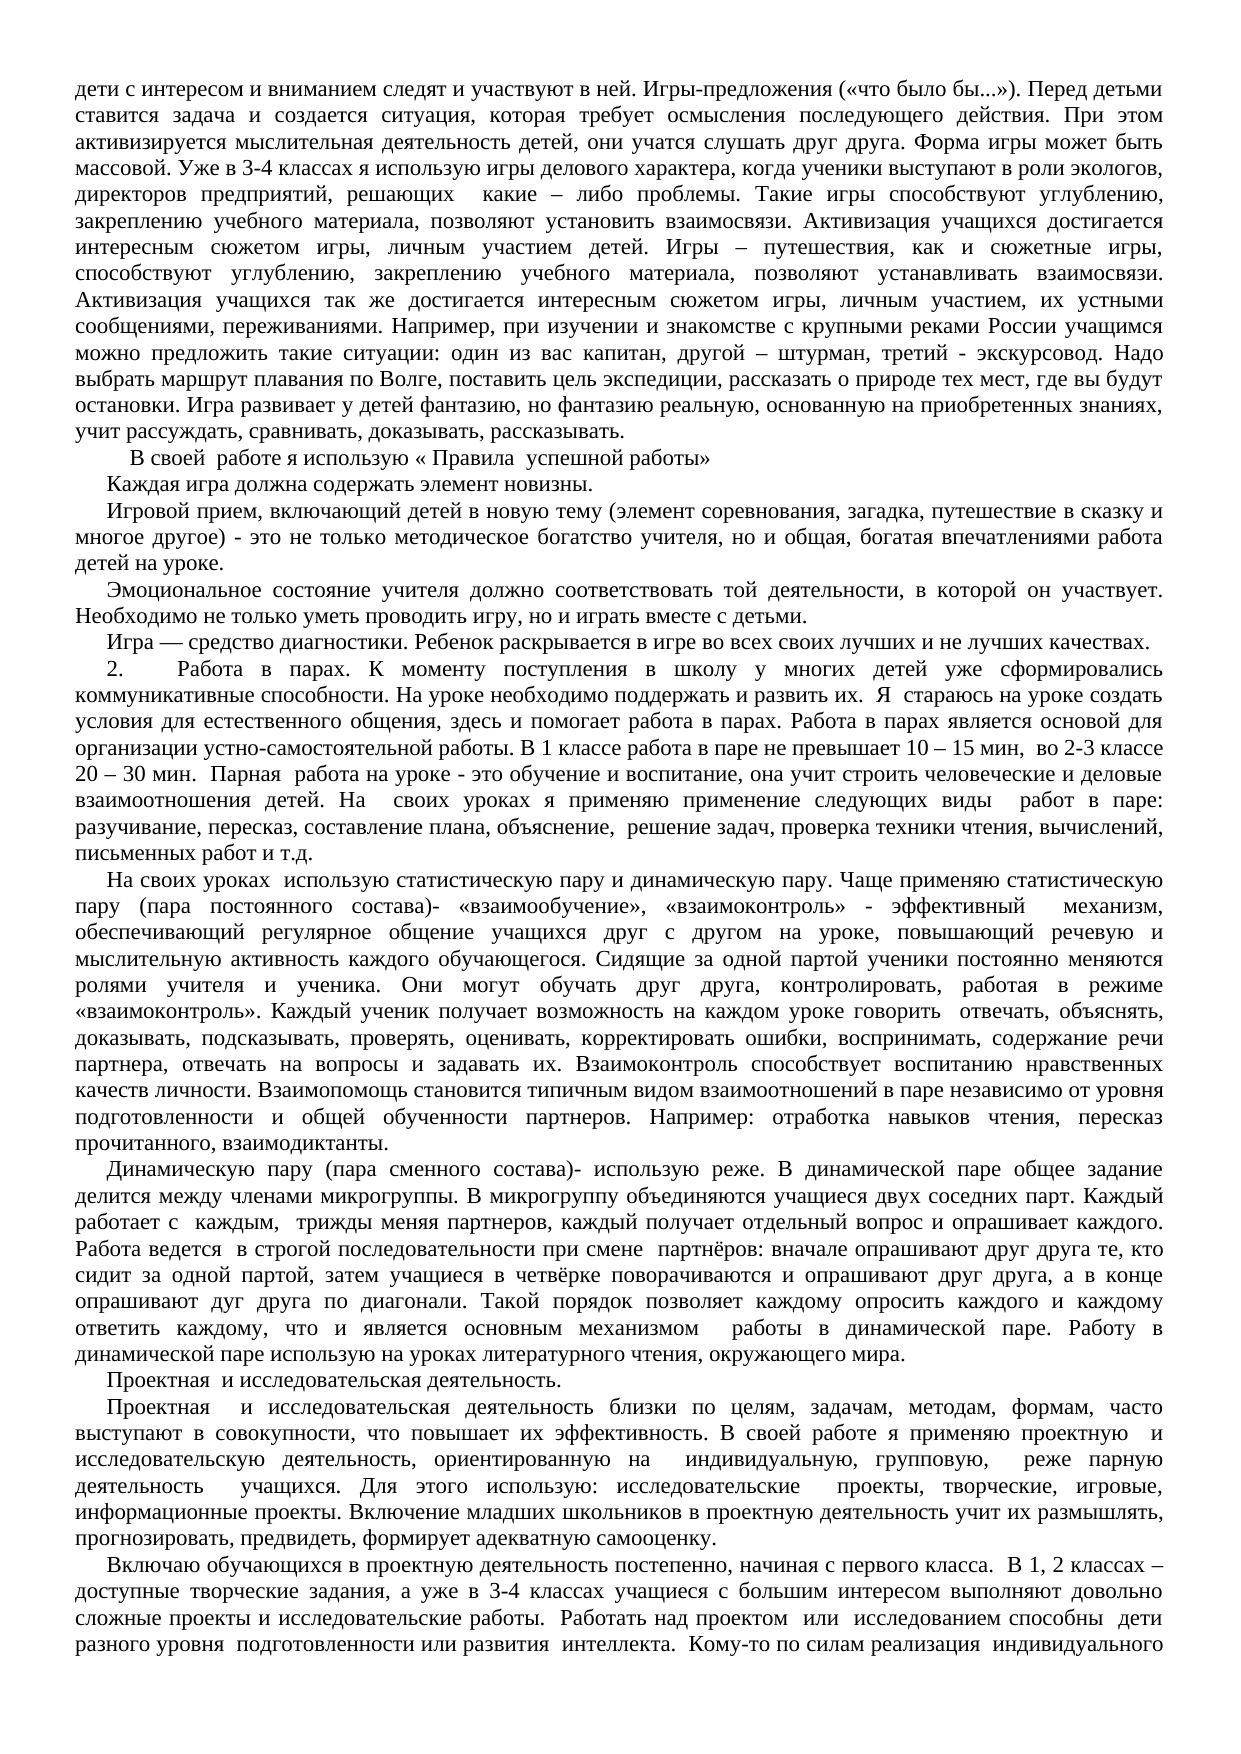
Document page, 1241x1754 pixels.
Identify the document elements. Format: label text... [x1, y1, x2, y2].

text Каждая игра должна содержать элемент новизны. [75, 470, 1165, 497]
text Эмоциональное состояние учителя должно соответствовать той деятельности, в которой он участвует. Необходимо не только уметь проводить игру, но и играть вместе с детьми. [75, 576, 1165, 628]
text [75, 75, 1165, 444]
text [75, 1551, 1165, 1656]
text Игра — средство диагностики. Ребенок раскрывается в игре во всех своих лучших и не лучших качествах. [75, 628, 1165, 655]
text Динамическую пару (пара сменного состава)- использую реже. В динамической паре общее задание делится между членами микрогруппы. В микрогруппу объединяются учащиеся двух соседних парт. Каждый работает с каждым, трижды меняя партнеров, каждый получает отдельный вопрос и опрашивает каждого. Работа ведется в строгой последовательности при смене партнёров: вначале опрашивают друг друга те, кто сидит за одной партой, затем учащиеся в четвёрке поворачиваются и опрашивают друг друга, а в конце опрашивают дуг друга по диагонали. Такой порядок позволяет каждому опросить каждого и каждому ответить каждому, что и является основным механизмом работы в динамической паре. Работу в динамической паре использую на уроках литературного чтения, окружающего мира. [75, 1156, 1165, 1366]
text Игровой прием, включающий детей в новую тему (элемент соревнования, загадка, путешествие в сказку и многое другое) - это не только методическое богатство учителя, но и общая, богатая впечатлениями работа детей на уроке. [75, 497, 1165, 576]
text На своих уроках использую статистическую пару и динамическую пару. Чаще применяю статистическую пару (пара постоянного состава)- «взаимообучение», «взаимоконтроль» - эффективный механизм, обеспечивающий регулярное общение учащихся друг с другом на уроке, повышающий речевую и мыслительную активность каждого обучающегося. Сидящие за одной партой ученики постоянно меняются ролями учителя и ученика. Они могут обучать друг друга, контролировать, работая в режиме «взаимоконтроль». Каждый ученик получает возможность на каждом уроке говорить отвечать, объяснять, доказывать, подсказывать, проверять, оценивать, корректировать ошибки, воспринимать, содержание речи партнера, отвечать на вопросы и задавать их. Взаимоконтроль способствует воспитанию нравственных качеств личности. Взаимопомощь становится типичным видом взаимоотношений в паре независимо от уровня подготовленности и общей обученности партнеров. Например: отработка навыков чтения, пересказ прочитанного, взаимодиктанты. [75, 866, 1165, 1156]
text 2. Работа в парах. К моменту поступления в школу у многих детей уже сформировались коммуникативные способности. На уроке необходимо поддержать и развить их. Я стараюсь на уроке создать условия для естественного общения, здесь и помогает работа в парах. Работа в парах является основой для организации устно-самостоятельной работы. В 1 классе работа в паре не превышает 10 – 15 мин, во 2-3 классе 20 – 30 мин. Парная работа на уроке - это обучение и воспитание, она учит строить человеческие и деловые взаимоотношения детей. На своих уроках я применяю применение следующих виды работ в паре: разучивание, пересказ, составление плана, объяснение, решение задач, проверка техники чтения, вычислений, письменных работ и т.д. [75, 655, 1165, 866]
text Проектная и исследовательская деятельность близки по целям, задачам, методам, формам, часто выступают в совокупности, что повышает их эффективность. В своей работе я применяю проектную и исследовательскую деятельность, ориентированную на индивидуальную, групповую, реже парную деятельность учащихся. Для этого использую: исследовательские проекты, творческие, игровые, информационные проекты. Включение младших школьников в проектную деятельность учит их размышлять, прогнозировать, предвидеть, формирует адекватную самооценку. [75, 1393, 1165, 1551]
text В своей работе я использую « Правила успешной работы» [75, 444, 1165, 470]
text Проектная и исследовательская деятельность. [75, 1366, 1165, 1393]
